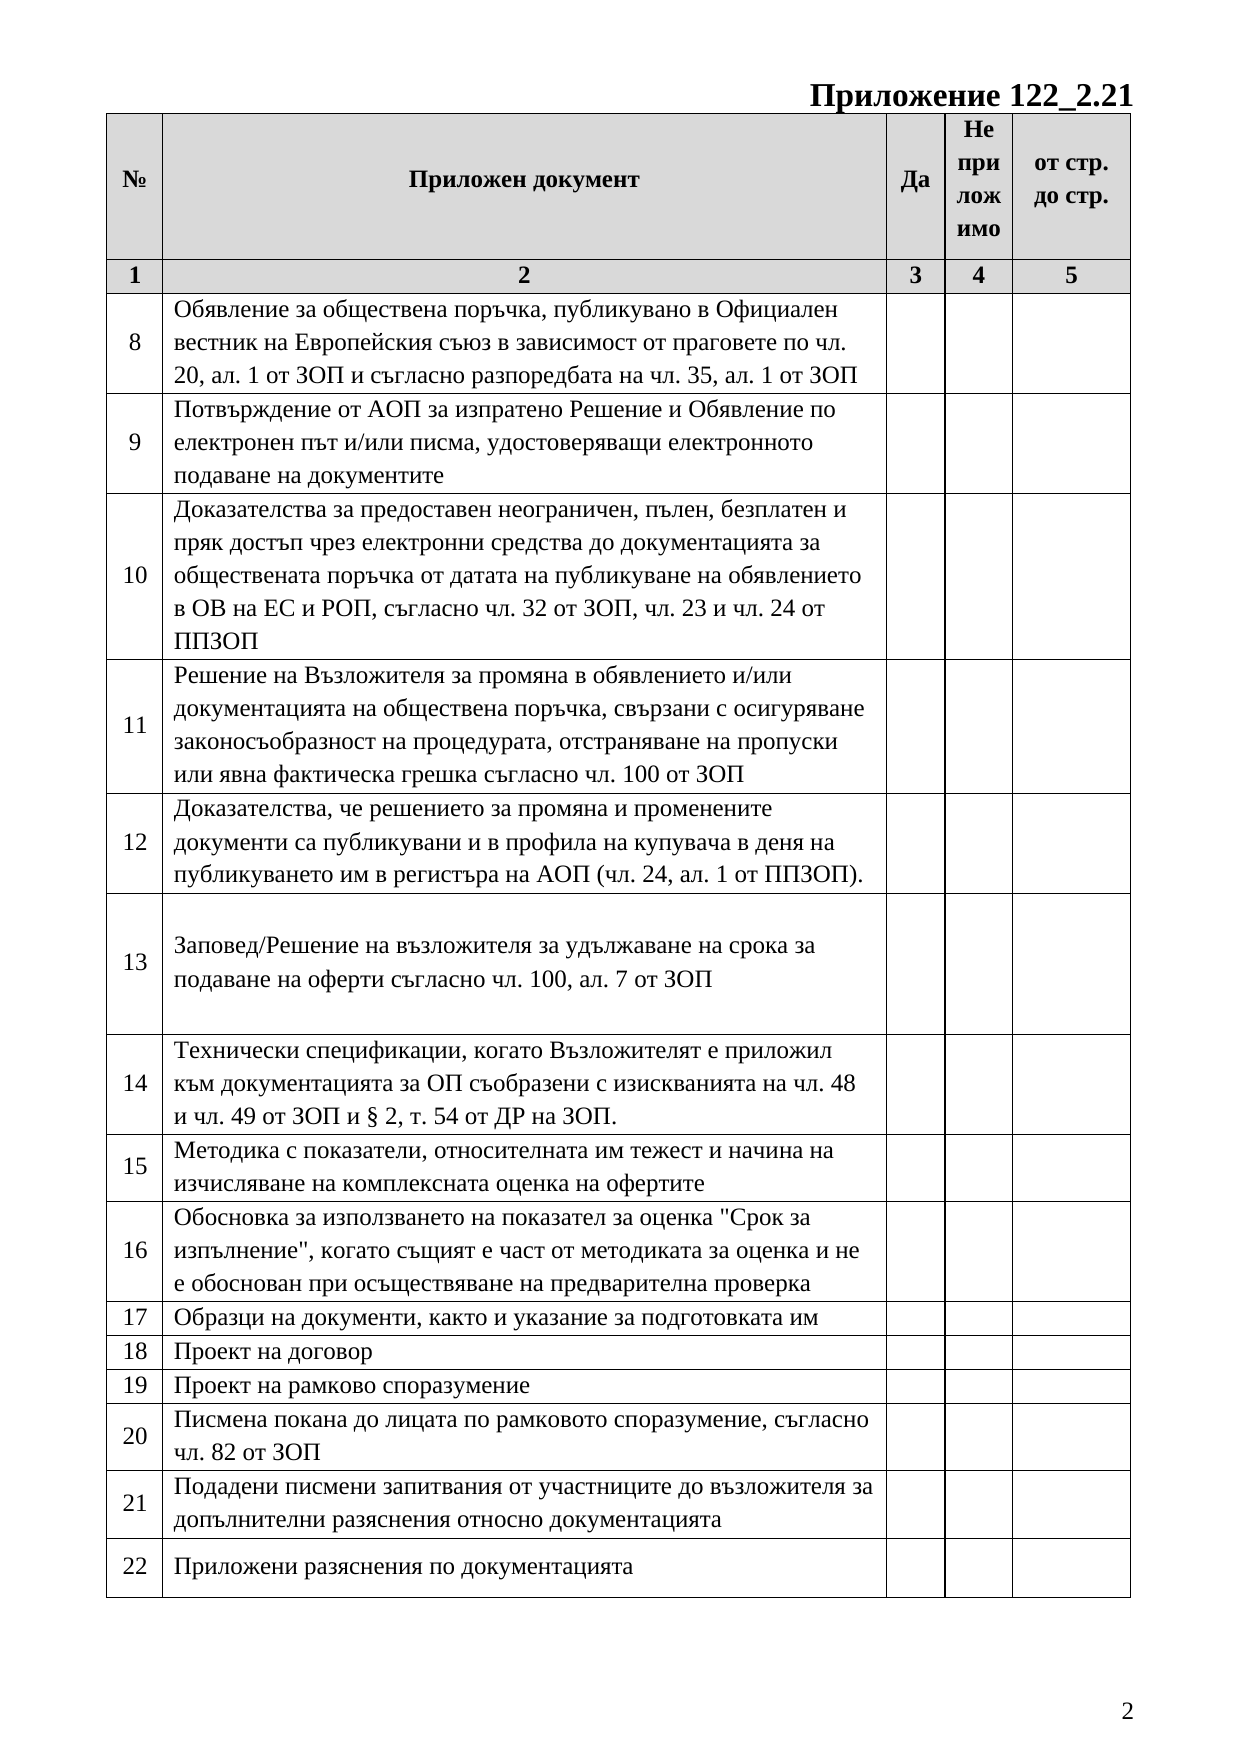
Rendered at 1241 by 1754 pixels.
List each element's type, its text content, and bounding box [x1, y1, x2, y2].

table_cell [1013, 660, 1130, 792]
table_cell [887, 1471, 944, 1537]
table_header № [107, 114, 162, 259]
table_cell [887, 894, 944, 1034]
table_header Да [887, 114, 944, 259]
table_cell Технически спецификации, когато Възложителят е приложил към документацията за ОП съобразени с изискванията на чл. 48 и чл. 49 от ЗОП и § 2, т. 54 от ДР на ЗОП. [163, 1035, 886, 1134]
table_header от стр. до стр. [1013, 114, 1130, 259]
table_cell 16 [107, 1202, 162, 1301]
table_cell 17 [107, 1302, 162, 1335]
table_cell 22 [107, 1539, 162, 1597]
table_cell 9 [107, 394, 162, 493]
table_cell 19 [107, 1370, 162, 1403]
table_cell [1013, 1370, 1130, 1403]
table_cell Методика с показатели, относителната им тежест и начина на изчисляване на комплексната оценка на офертите [163, 1135, 886, 1201]
table_cell [1013, 494, 1130, 659]
table_cell [946, 1336, 1012, 1369]
table_cell [1013, 1202, 1130, 1301]
table_cell [946, 294, 1012, 393]
table_cell [946, 1370, 1012, 1403]
table_cell 18 [107, 1336, 162, 1369]
table_cell 15 [107, 1135, 162, 1201]
table_cell 2 [163, 260, 886, 293]
table_cell [946, 394, 1012, 493]
table_cell [1013, 1471, 1130, 1537]
table_cell [887, 1404, 944, 1470]
table_cell [946, 1302, 1012, 1335]
table_cell Потвърждение от АОП за изпратено Решение и Обявление по електронен път и/или писма, удостоверяващи електронното подаване на документите [163, 394, 886, 493]
table_cell Подадени писмени запитвания от участниците до възложителя за допълнителни разяснения относно документацията [163, 1471, 886, 1537]
table_cell Доказателства за предоставен неограничен, пълен, безплатен и пряк достъп чрез електронни средства до документацията за обществената поръчка от датата на публикуване на обявлението в ОВ на ЕС и РОП, съгласно чл. 32 от ЗОП, чл. 23 и чл. 24 от ППЗОП [163, 494, 886, 659]
table_cell [887, 1035, 944, 1134]
table_cell 14 [107, 1035, 162, 1134]
table_cell Обосновка за използването на показател за оценка "Срок за изпълнение", когато същият е част от методиката за оценка и не е обоснован при осъществяване на предварителна проверка [163, 1202, 886, 1301]
table_cell [946, 1404, 1012, 1470]
table_cell 5 [1013, 260, 1130, 293]
table_cell [946, 1135, 1012, 1201]
table_cell [887, 1202, 944, 1301]
table_cell Заповед/Решение на възложителя за удължаване на срока за подаване на оферти съгласно чл. 100, ал. 7 от ЗОП [163, 894, 886, 1034]
table_cell [1013, 394, 1130, 493]
table_cell [887, 494, 944, 659]
table_cell Писмена покана до лицата по рамковото споразумение, съгласно чл. 82 от ЗОП [163, 1404, 886, 1470]
table_cell Проект на договор [163, 1336, 886, 1369]
table_cell Доказателства, че решението за промяна и променените документи са публикувани и в профила на купувача в деня на публикуването им в регистъра на АОП (чл. 24, ал. 1 от ППЗОП). [163, 794, 886, 893]
table_cell [946, 1471, 1012, 1537]
table_cell [946, 1035, 1012, 1134]
table_header Неприложимо [946, 114, 1012, 259]
table_cell [1013, 794, 1130, 893]
table_cell 21 [107, 1471, 162, 1537]
table_cell 13 [107, 894, 162, 1034]
table_cell [887, 1302, 944, 1335]
table_cell Обявление за обществена поръчка, публикувано в Официален вестник на Европейския съюз в зависимост от праговете по чл. 20, ал. 1 от ЗОП и съгласно разпоредбата на чл. 35, ал. 1 от ЗОП [163, 294, 886, 393]
table_cell 20 [107, 1404, 162, 1470]
table_cell Решение на Възложителя за промяна в обявлението и/или документацията на обществена поръчка, свързани с осигуряване законосъобразност на процедурата, отстраняване на пропуски или явна фактическа грешка съгласно чл. 100 от ЗОП [163, 660, 886, 792]
table_cell [946, 1539, 1012, 1597]
table_cell 11 [107, 660, 162, 792]
table_cell 10 [107, 494, 162, 659]
table_cell [946, 794, 1012, 893]
table_cell 8 [107, 294, 162, 393]
table_cell [887, 294, 944, 393]
table_cell 3 [887, 260, 944, 293]
table_cell [1013, 294, 1130, 393]
table_cell Образци на документи, както и указание за подготовката им [163, 1302, 886, 1335]
table_cell [946, 660, 1012, 792]
table_cell [1013, 1302, 1130, 1335]
table_cell [887, 1370, 944, 1403]
table_cell [1013, 1539, 1130, 1597]
table_header Приложен документ [163, 114, 886, 259]
table_cell Приложени разяснения по документацията [163, 1539, 886, 1597]
table_cell [887, 1135, 944, 1201]
table_cell [1013, 1336, 1130, 1369]
table_cell [887, 660, 944, 792]
table_cell [1013, 1135, 1130, 1201]
table_cell [887, 794, 944, 893]
table_cell [1013, 1404, 1130, 1470]
table_cell [946, 894, 1012, 1034]
table_cell 1 [107, 260, 162, 293]
table_cell 4 [946, 260, 1012, 293]
table_cell [946, 494, 1012, 659]
table_cell [887, 1539, 944, 1597]
table_cell [887, 1336, 944, 1369]
table_cell [946, 1202, 1012, 1301]
table_cell [1013, 1035, 1130, 1134]
table_cell 12 [107, 794, 162, 893]
table_cell Проект на рамково споразумение [163, 1370, 886, 1403]
table_cell [887, 394, 944, 493]
table_cell [1013, 894, 1130, 1034]
